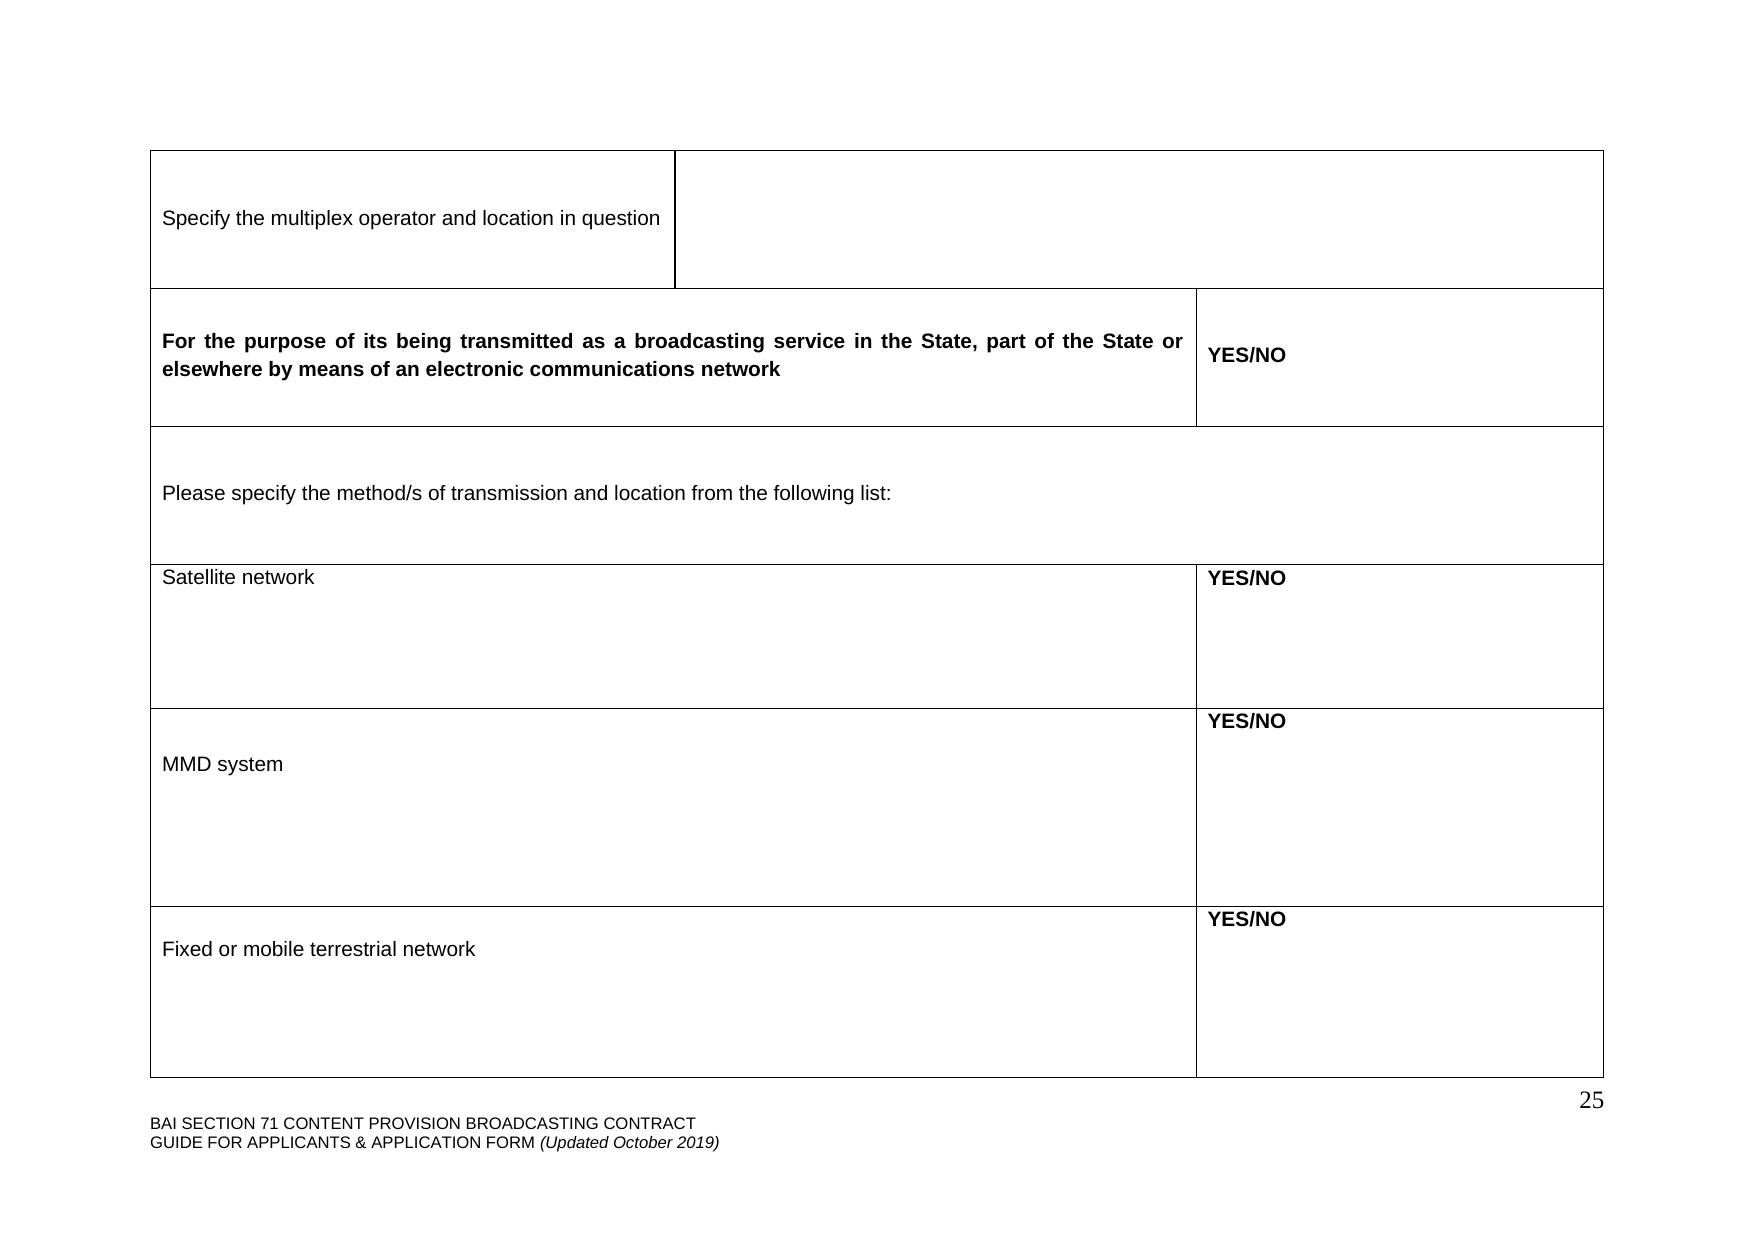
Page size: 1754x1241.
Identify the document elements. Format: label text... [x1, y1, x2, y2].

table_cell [151, 907, 1196, 1077]
table_cell Satellite network [151, 565, 1196, 707]
table_cell MMD system [151, 709, 1196, 906]
table_cell [676, 151, 1603, 288]
table_cell YES/NO [1197, 565, 1603, 707]
table_cell YES/NO [1197, 709, 1603, 906]
table_cell Please specify the method/s of transmission and location from the following list: [151, 427, 1603, 563]
table_cell For the purpose of its being transmitted as a broadcasting service in the State, part of the State or elsewhere by means of an electronic communications network [151, 289, 1196, 426]
table_cell Specify the multiplex operator and location in question [151, 151, 674, 288]
table_cell YES/NO [1197, 907, 1603, 1077]
table_cell YES/NO [1197, 289, 1603, 426]
